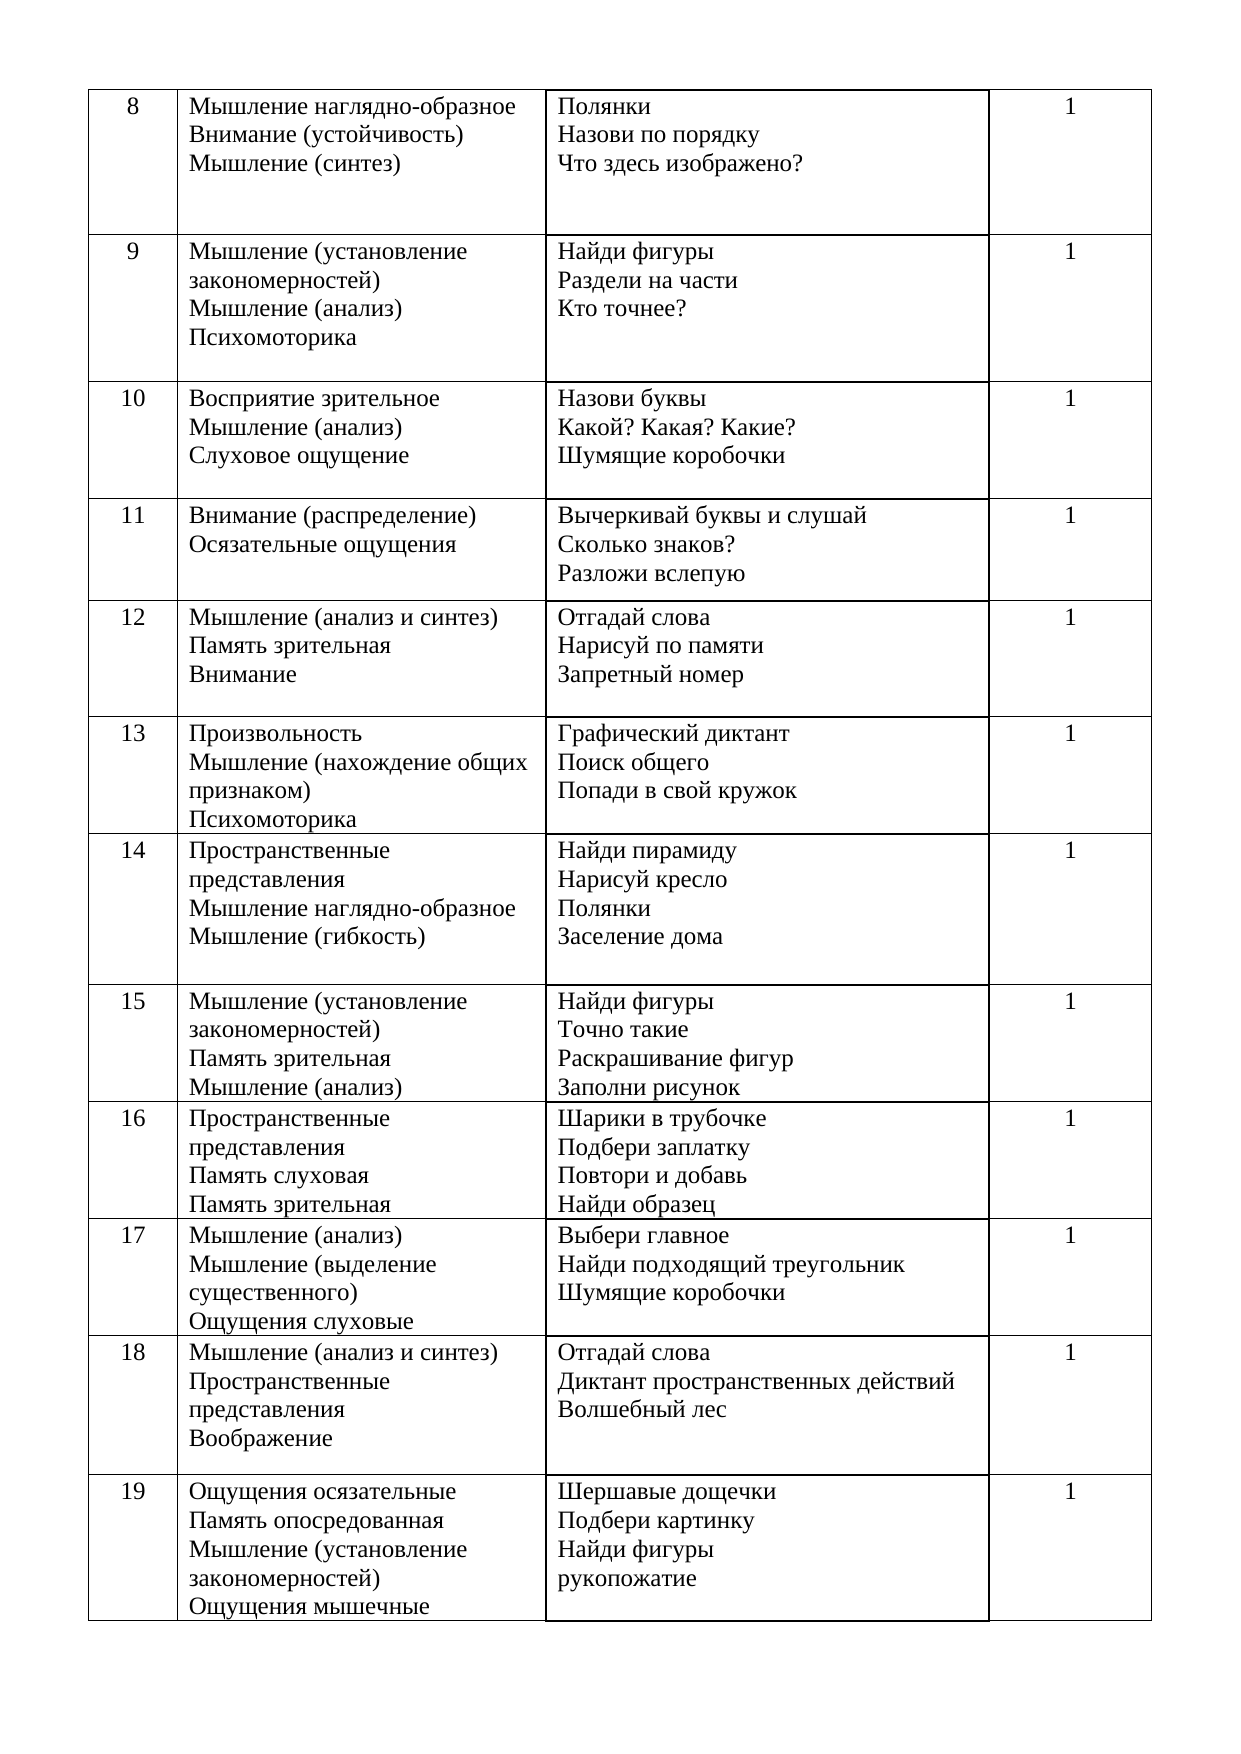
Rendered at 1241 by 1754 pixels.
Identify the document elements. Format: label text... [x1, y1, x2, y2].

table_cell 1 [990, 717, 1151, 833]
table_cell Вычеркивай буквы и слушай Сколько знаков? Разложи вслепую [547, 500, 988, 600]
table_cell 16 [89, 1102, 177, 1218]
table_cell 14 [89, 834, 177, 984]
table_cell 1 [990, 382, 1151, 498]
table_cell 1 [990, 235, 1151, 381]
table_cell Мышление наглядно-образное Внимание (устойчивость) Мышление (синтез) [178, 90, 545, 234]
table_cell 1 [990, 1336, 1151, 1474]
table_cell 10 [89, 382, 177, 498]
table_cell Полянки Назови по порядку Что здесь изображено? [547, 91, 988, 234]
table_cell Мышление (установление закономерностей) Мышление (анализ) Психомоторика [178, 235, 545, 381]
table_cell Найди фигуры Раздели на части Кто точнее? [547, 236, 988, 381]
table_cell 1 [990, 985, 1151, 1101]
table_cell 1 [990, 499, 1151, 600]
table_cell Мышление (анализ) Мышление (выделение существенного) Ощущения слуховые [178, 1219, 545, 1335]
table_cell 17 [89, 1219, 177, 1335]
table_cell 13 [89, 717, 177, 833]
table_cell Выбери главное Найди подходящий треугольник Шумящие коробочки [547, 1220, 988, 1335]
table_cell 9 [89, 235, 177, 381]
table_cell 12 [89, 601, 177, 716]
table_cell 1 [990, 1219, 1151, 1335]
table_cell Мышление (анализ и синтез) Пространственные представления Воображение [178, 1336, 545, 1474]
table_cell Найди фигуры Точно такие Раскрашивание фигур Заполни рисунок [547, 986, 988, 1101]
table_cell Найди пирамиду Нарисуй кресло Полянки Заселение дома [547, 835, 988, 984]
table_cell 1 [990, 1475, 1151, 1620]
table_cell Мышление (установление закономерностей) Память зрительная Мышление (анализ) [178, 985, 545, 1101]
table_cell Шарики в трубочке Подбери заплатку Повтори и добавь Найди образец [547, 1103, 988, 1218]
table_cell Восприятие зрительное Мышление (анализ) Слуховое ощущение [178, 382, 545, 498]
table_cell 1 [990, 834, 1151, 984]
table_cell Отгадай слова Диктант пространственных действий Волшебный лес [547, 1337, 988, 1474]
table_cell Шершавые дощечки Подбери картинку Найди фигуры рукопожатие [547, 1476, 988, 1620]
table_cell Внимание (распределение) Осязательные ощущения [178, 499, 545, 600]
table_cell 8 [89, 90, 177, 234]
table_cell Пространственные представления Мышление наглядно-образное Мышление (гибкость) [178, 834, 545, 984]
table_cell 11 [89, 499, 177, 600]
table_cell 19 [89, 1475, 177, 1620]
table_cell Отгадай слова Нарисуй по памяти Запретный номер [547, 602, 988, 716]
table_cell 1 [990, 601, 1151, 716]
table_cell Графический диктант Поиск общего Попади в свой кружок [547, 718, 988, 833]
table_cell Мышление (анализ и синтез) Память зрительная Внимание [178, 601, 545, 716]
table_cell 1 [990, 1102, 1151, 1218]
table_cell Назови буквы Какой? Какая? Какие? Шумящие коробочки [547, 383, 988, 498]
table_cell 15 [89, 985, 177, 1101]
table_cell 18 [89, 1336, 177, 1474]
table_cell Ощущения осязательные Память опосредованная Мышление (установление закономерностей) Ощущения мышечные [178, 1475, 545, 1620]
table_cell Произвольность Мышление (нахождение общих признаком) Психомоторика [178, 717, 545, 833]
table_cell 1 [990, 90, 1151, 234]
table_cell Пространственные представления Память слуховая Память зрительная [178, 1102, 545, 1218]
